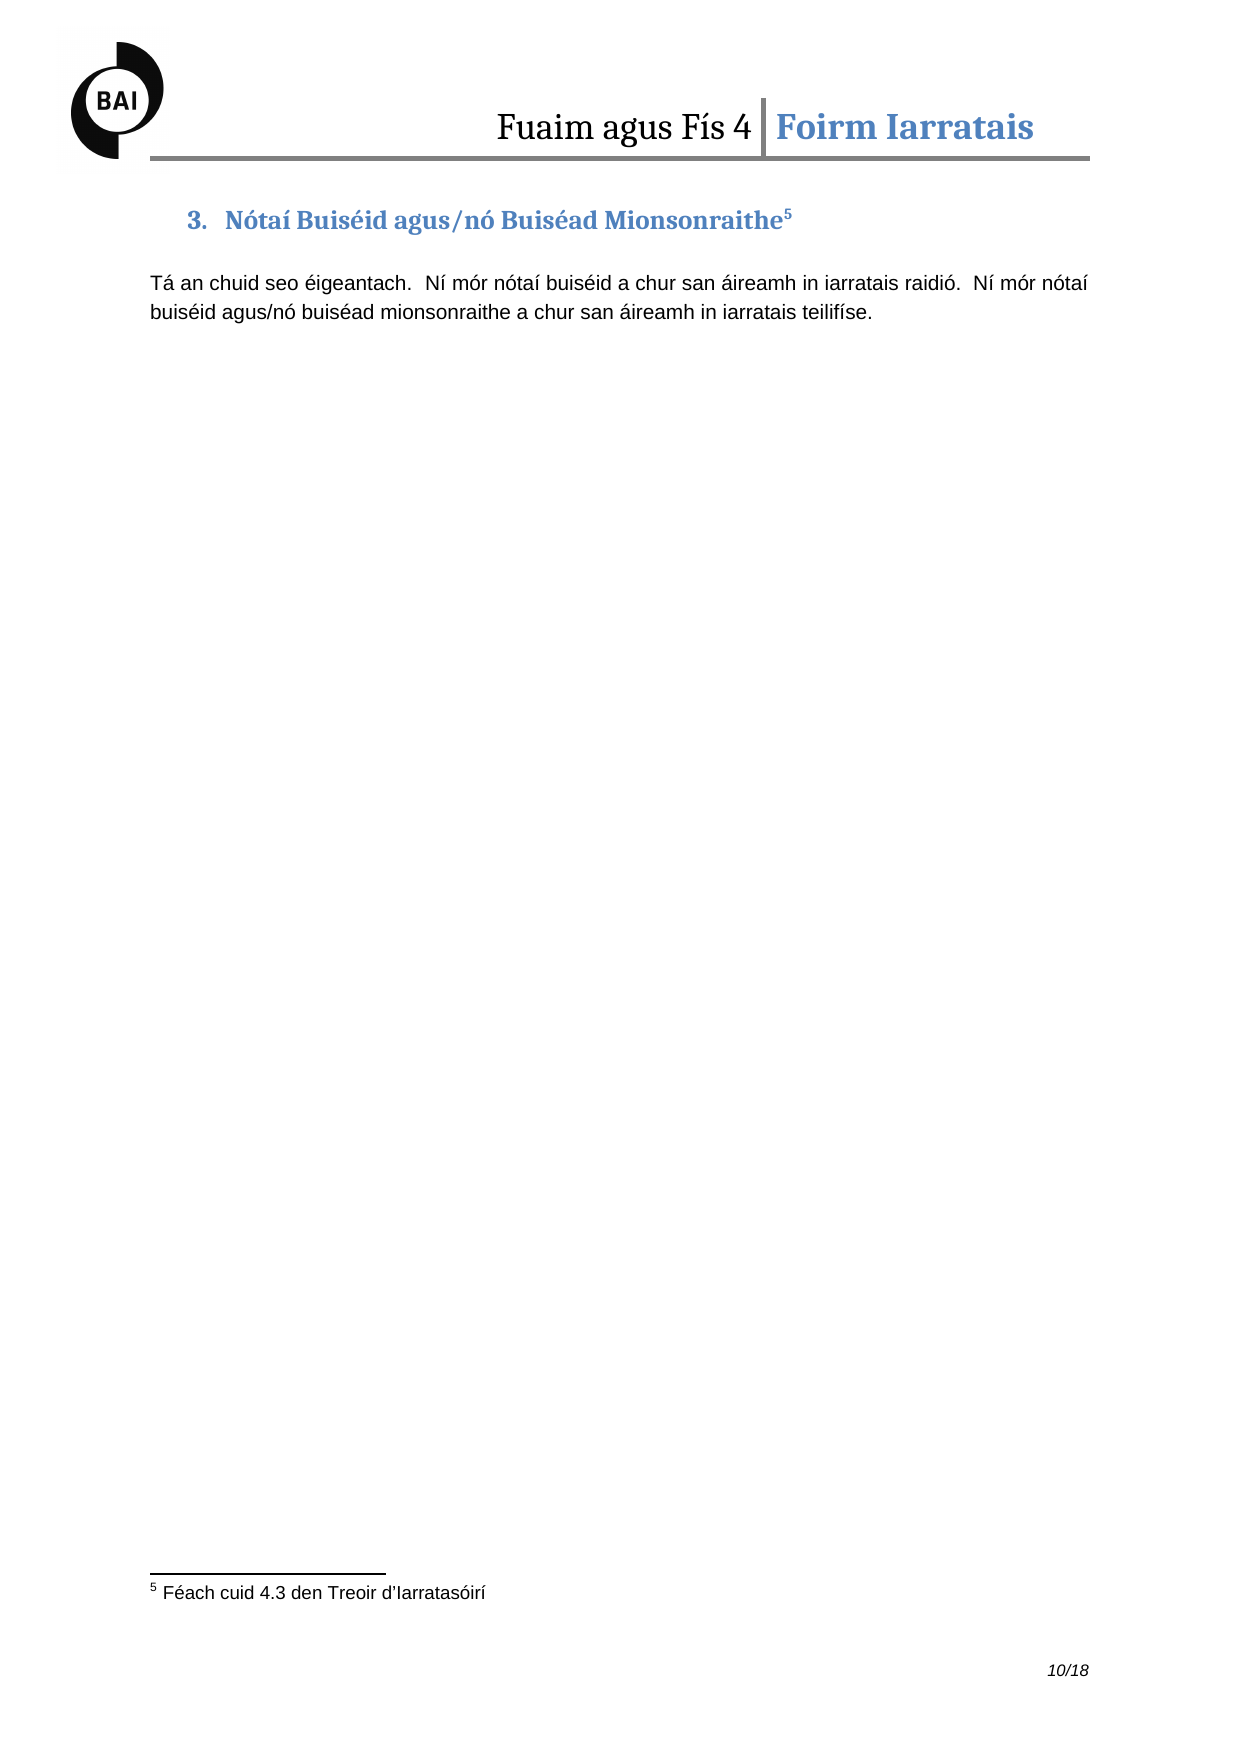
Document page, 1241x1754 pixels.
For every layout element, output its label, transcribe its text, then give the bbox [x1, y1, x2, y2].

picture [56, 26, 171, 174]
text Tá an chuid seo éigeantach. Ní mór nótaí buiséid a chur san áireamh in iarratais raidió. Ní mór nótaí buiséid agus/nó buiséad mionsonraithe a chur san áireamh in iarratais teilifíse. [150, 266, 1090, 324]
subtitle Nótaí Buiséid agus/nó Buiséad Mionsonraithe [187, 205, 1090, 237]
